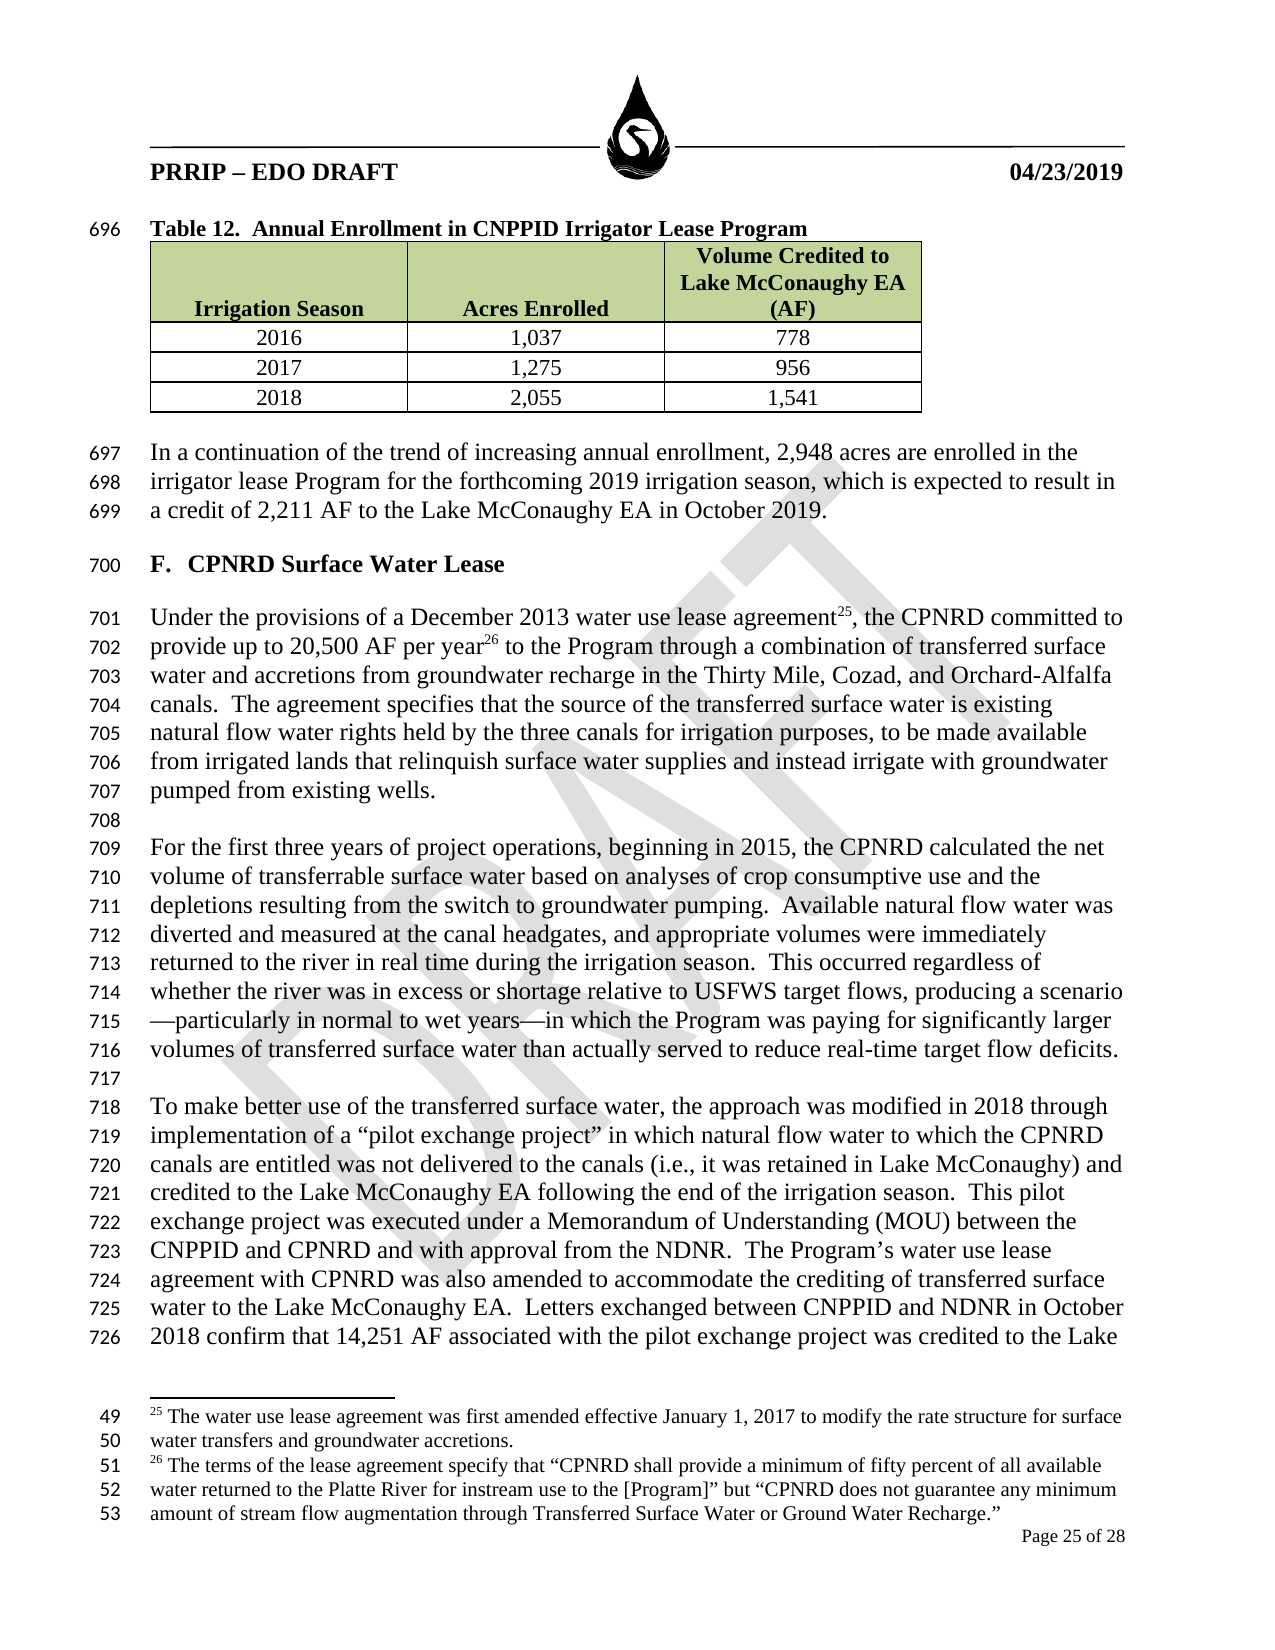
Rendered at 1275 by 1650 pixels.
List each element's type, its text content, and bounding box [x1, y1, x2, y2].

table_cell 778 [665, 323, 921, 351]
list Table 12. Annual Enrollment in CNPPID Irrigator Lease Program [150, 215, 1125, 241]
table_cell 1,275 [408, 353, 664, 381]
table_cell 1,541 [665, 383, 921, 411]
table_cell 1,037 [408, 323, 664, 351]
table_cell 2018 [151, 383, 407, 411]
table_header Irrigation Season [151, 242, 407, 321]
list In a continuation of the trend of increasing annual enrollment, 2,948 acres are enrolled in the irrigator lease Program for the forthcoming 2019 irrigation season, which is expected to result in a credit of 2,211 AF to the Lake McConaughy EA in October 2019. [150, 437, 1125, 524]
table_cell 2017 [151, 353, 407, 381]
list Under the provisions of a December 2013 water use lease agreement, the CPNRD committed to provide up to 20,500 AF per year to the Program through a combination of transferred surface water and accretions from groundwater recharge in the Thirty Mile, Cozad, and Orchard-Alfalfa canals. The agreement specifies that the source of the transferred surface water is existing natural flow water rights held by the three canals for irrigation purposes, to be made available from irrigated lands that relinquish surface water supplies and instead irrigate with groundwater pumped from existing wells. [150, 602, 1125, 804]
table_cell 2,055 [408, 383, 664, 411]
table_cell 2016 [151, 323, 407, 351]
table_header Volume Credited to Lake McConaughy EA (AF) [665, 242, 921, 321]
picture [598, 75, 677, 181]
table_header Acres Enrolled [408, 242, 664, 321]
list CPNRD Surface Water Lease [150, 549, 1125, 577]
list For the first three years of project operations, beginning in 2015, the CPNRD calculated the net volume of transferrable surface water based on analyses of crop consumptive use and the depletions resulting from the switch to groundwater pumping. Available natural flow water was diverted and measured at the canal headgates, and appropriate volumes were immediately returned to the river in real time during the irrigation season. This occurred regardless of whether the river was in excess or shortage relative to USFWS target flows, producing a scenario—particularly in normal to wet years—in which the Program was paying for significantly larger volumes of transferred surface water than actually served to reduce real-time target flow deficits. [150, 832, 1125, 1062]
table_cell 956 [665, 353, 921, 381]
